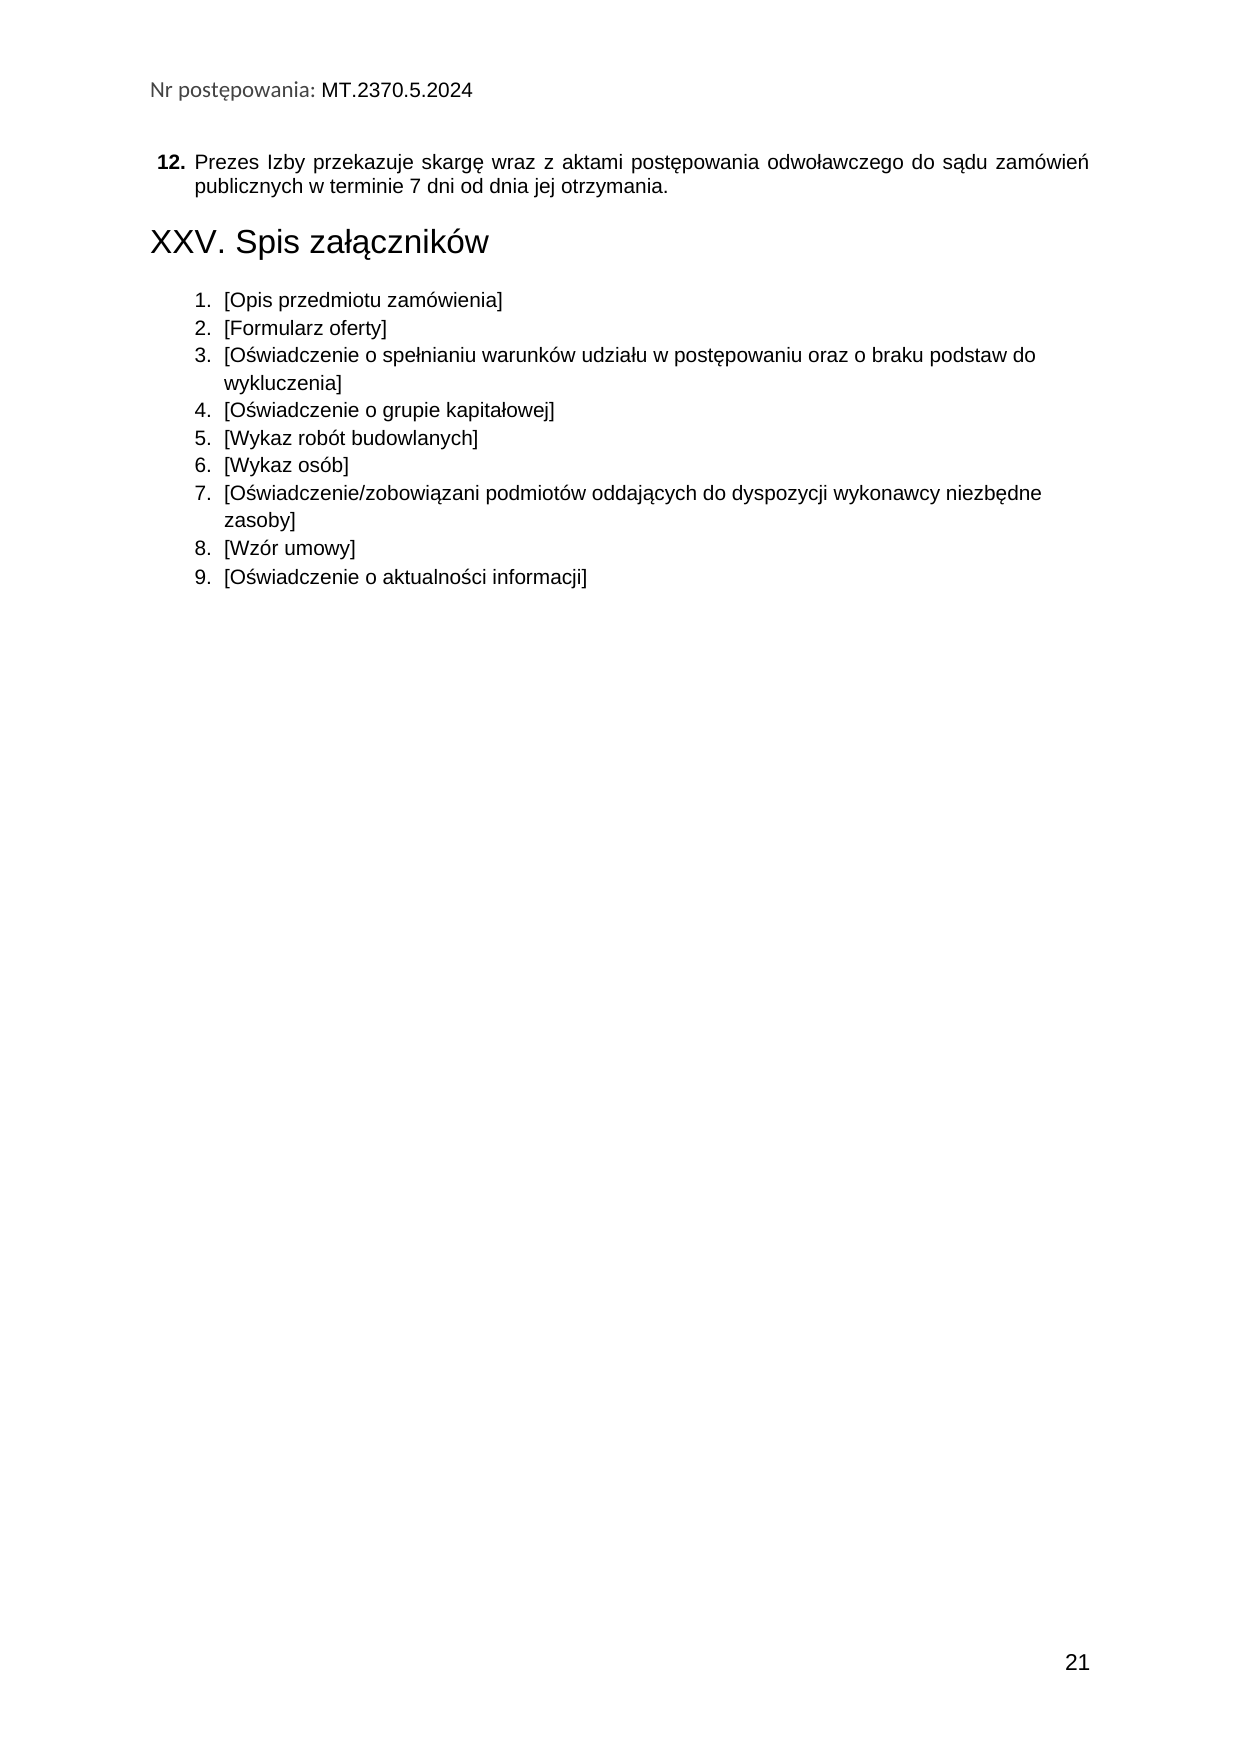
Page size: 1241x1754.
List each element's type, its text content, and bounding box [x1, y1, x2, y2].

list [Wykaz osób] [194, 453, 1090, 477]
list [Wzór umowy] [194, 535, 1090, 559]
list [Oświadczenie o grupie kapitałowej] [194, 398, 1090, 422]
list Prezes Izby przekazuje skargę wraz z aktami postępowania odwoławczego do sądu zamówień publicznych w terminie 7 dni od dnia jej otrzymania. [157, 150, 1090, 198]
list [Formularz oferty] [194, 315, 1090, 339]
list [Oświadczenie o aktualności informacji] [194, 563, 1090, 589]
list [Opis przedmiotu zamówienia] [194, 288, 1090, 312]
list [Oświadczenie/zobowiązani podmiotów oddających do dyspozycji wykonawcy niezbędne zasoby] [194, 480, 1090, 532]
subtitle XXV. Spis załączników [150, 222, 1090, 260]
list [Oświadczenie o spełnianiu warunków udziału w postępowaniu oraz o braku podstaw do wykluczenia] [194, 343, 1090, 394]
list [Wykaz robót budowlanych] [194, 425, 1090, 449]
